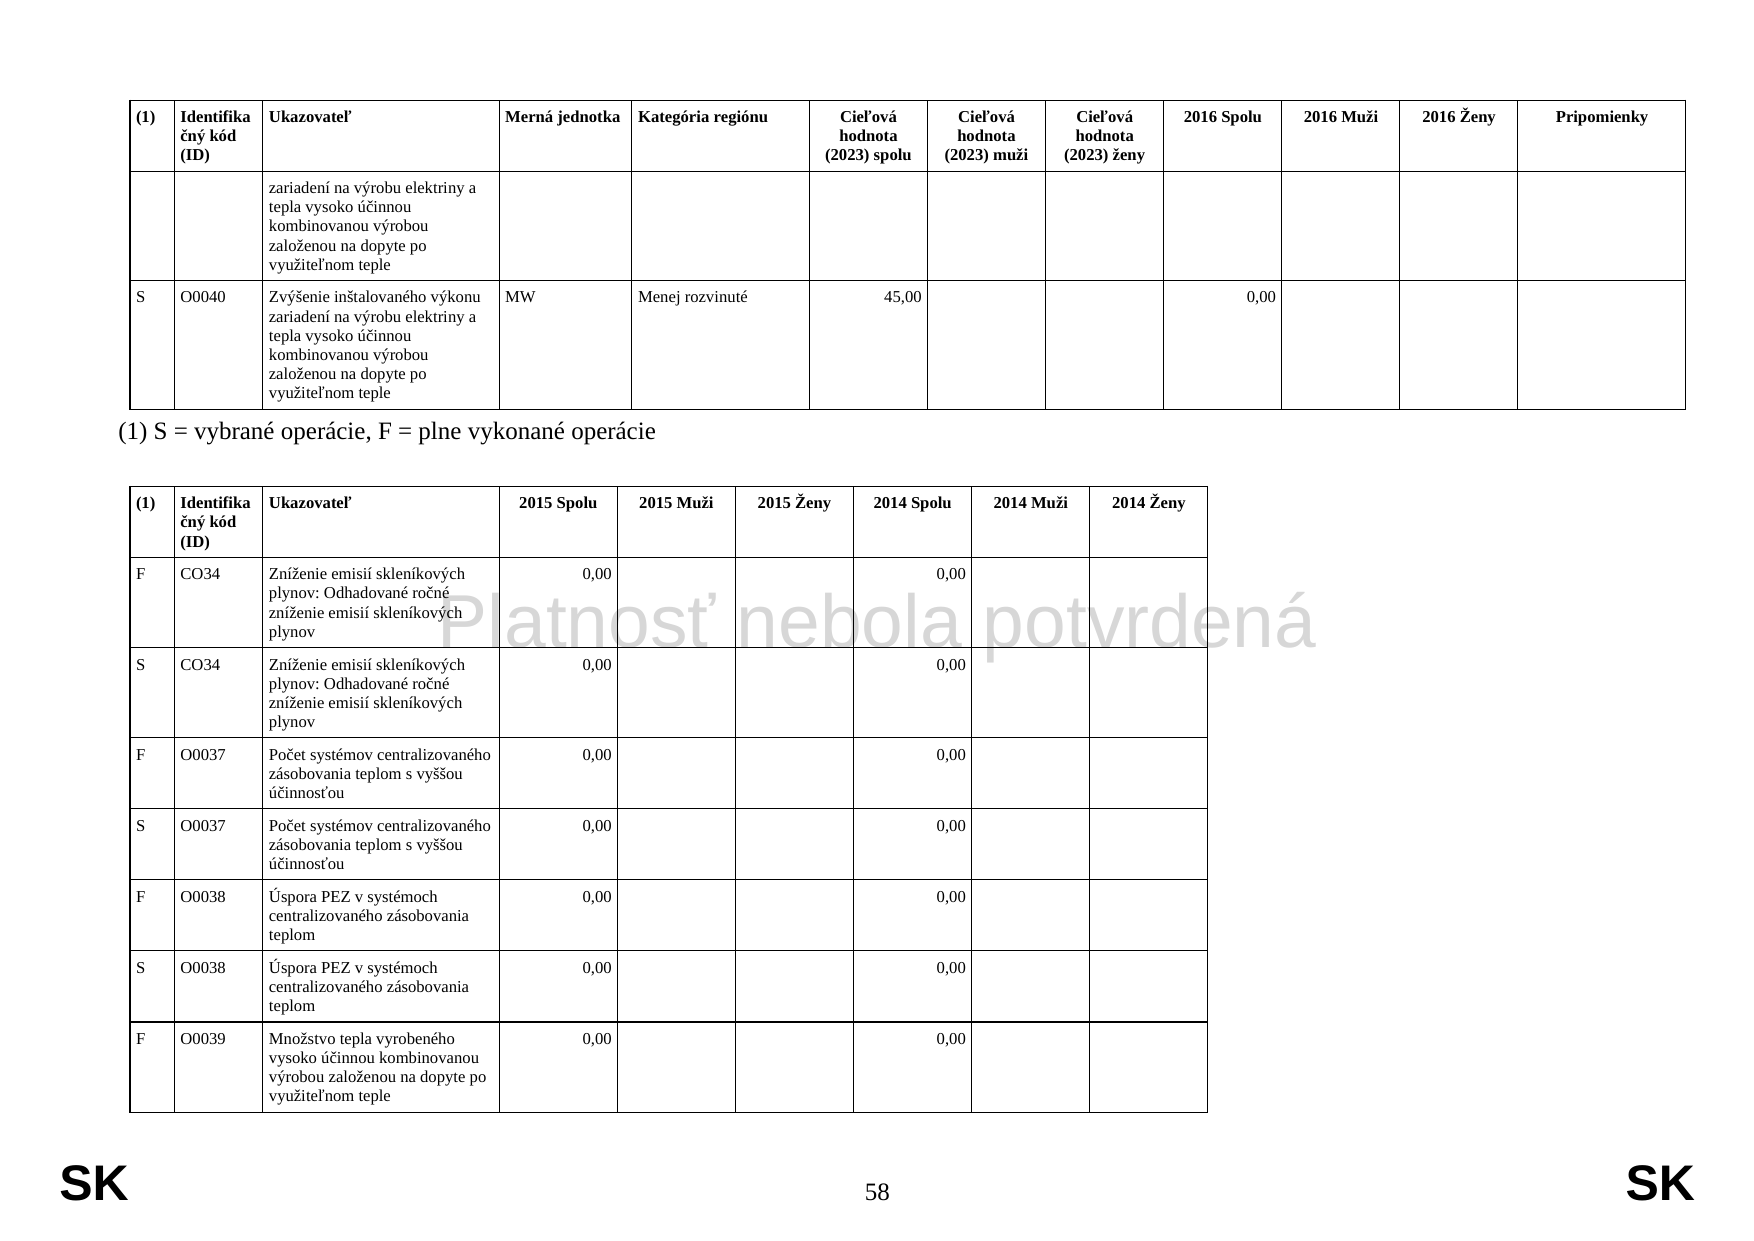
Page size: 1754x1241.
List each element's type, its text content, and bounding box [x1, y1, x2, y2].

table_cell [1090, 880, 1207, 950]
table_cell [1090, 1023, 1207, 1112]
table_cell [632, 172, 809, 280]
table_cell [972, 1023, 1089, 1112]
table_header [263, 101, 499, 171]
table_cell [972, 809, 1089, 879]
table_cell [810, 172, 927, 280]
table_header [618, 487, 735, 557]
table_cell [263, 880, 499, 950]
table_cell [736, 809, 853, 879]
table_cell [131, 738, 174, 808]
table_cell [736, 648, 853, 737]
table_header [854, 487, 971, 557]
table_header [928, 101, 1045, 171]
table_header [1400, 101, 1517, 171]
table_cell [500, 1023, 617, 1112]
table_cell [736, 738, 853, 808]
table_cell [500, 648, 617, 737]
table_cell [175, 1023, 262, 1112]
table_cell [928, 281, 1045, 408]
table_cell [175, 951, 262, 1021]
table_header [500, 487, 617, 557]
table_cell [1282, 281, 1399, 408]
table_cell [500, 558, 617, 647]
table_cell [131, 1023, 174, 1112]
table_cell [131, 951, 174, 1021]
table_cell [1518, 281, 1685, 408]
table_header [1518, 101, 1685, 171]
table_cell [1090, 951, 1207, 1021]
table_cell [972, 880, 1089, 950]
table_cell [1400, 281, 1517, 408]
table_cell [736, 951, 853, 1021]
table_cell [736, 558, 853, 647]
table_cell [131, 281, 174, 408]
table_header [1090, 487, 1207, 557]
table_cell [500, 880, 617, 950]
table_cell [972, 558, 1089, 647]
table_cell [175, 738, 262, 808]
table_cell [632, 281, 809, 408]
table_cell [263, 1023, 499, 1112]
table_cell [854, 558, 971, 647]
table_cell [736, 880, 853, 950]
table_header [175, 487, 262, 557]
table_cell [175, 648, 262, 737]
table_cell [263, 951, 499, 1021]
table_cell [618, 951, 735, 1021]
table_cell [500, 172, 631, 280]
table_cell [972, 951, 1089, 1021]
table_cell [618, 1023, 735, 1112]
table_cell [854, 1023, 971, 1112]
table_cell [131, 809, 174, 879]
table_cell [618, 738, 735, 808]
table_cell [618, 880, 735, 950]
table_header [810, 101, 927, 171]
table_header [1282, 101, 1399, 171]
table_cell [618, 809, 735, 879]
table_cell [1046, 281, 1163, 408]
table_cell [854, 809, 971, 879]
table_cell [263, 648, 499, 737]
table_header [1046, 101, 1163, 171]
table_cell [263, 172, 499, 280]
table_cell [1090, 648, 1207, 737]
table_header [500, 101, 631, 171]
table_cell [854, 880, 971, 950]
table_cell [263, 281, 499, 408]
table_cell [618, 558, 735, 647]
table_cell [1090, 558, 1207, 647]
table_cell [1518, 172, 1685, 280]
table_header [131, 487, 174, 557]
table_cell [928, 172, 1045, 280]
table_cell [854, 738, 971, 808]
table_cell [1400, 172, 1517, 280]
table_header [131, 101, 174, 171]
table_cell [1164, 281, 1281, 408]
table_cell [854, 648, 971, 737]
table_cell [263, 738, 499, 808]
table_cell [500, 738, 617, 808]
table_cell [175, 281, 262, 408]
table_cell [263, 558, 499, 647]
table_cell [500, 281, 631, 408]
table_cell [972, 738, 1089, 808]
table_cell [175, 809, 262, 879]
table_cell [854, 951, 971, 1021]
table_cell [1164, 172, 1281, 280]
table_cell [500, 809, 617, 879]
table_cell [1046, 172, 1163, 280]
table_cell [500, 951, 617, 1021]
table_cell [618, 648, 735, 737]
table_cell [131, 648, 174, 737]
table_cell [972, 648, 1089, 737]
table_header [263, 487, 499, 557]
text (1) S = vybrané operácie, F = plne vykonané operácie [118, 416, 1701, 444]
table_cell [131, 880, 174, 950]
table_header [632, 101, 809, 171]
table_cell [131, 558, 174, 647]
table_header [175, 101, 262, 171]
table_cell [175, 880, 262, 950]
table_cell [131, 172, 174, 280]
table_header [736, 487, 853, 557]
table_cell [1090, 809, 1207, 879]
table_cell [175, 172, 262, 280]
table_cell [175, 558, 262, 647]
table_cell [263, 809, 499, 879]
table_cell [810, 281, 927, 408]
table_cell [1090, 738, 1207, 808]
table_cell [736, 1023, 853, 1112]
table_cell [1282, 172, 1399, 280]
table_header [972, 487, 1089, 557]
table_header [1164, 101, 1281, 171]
